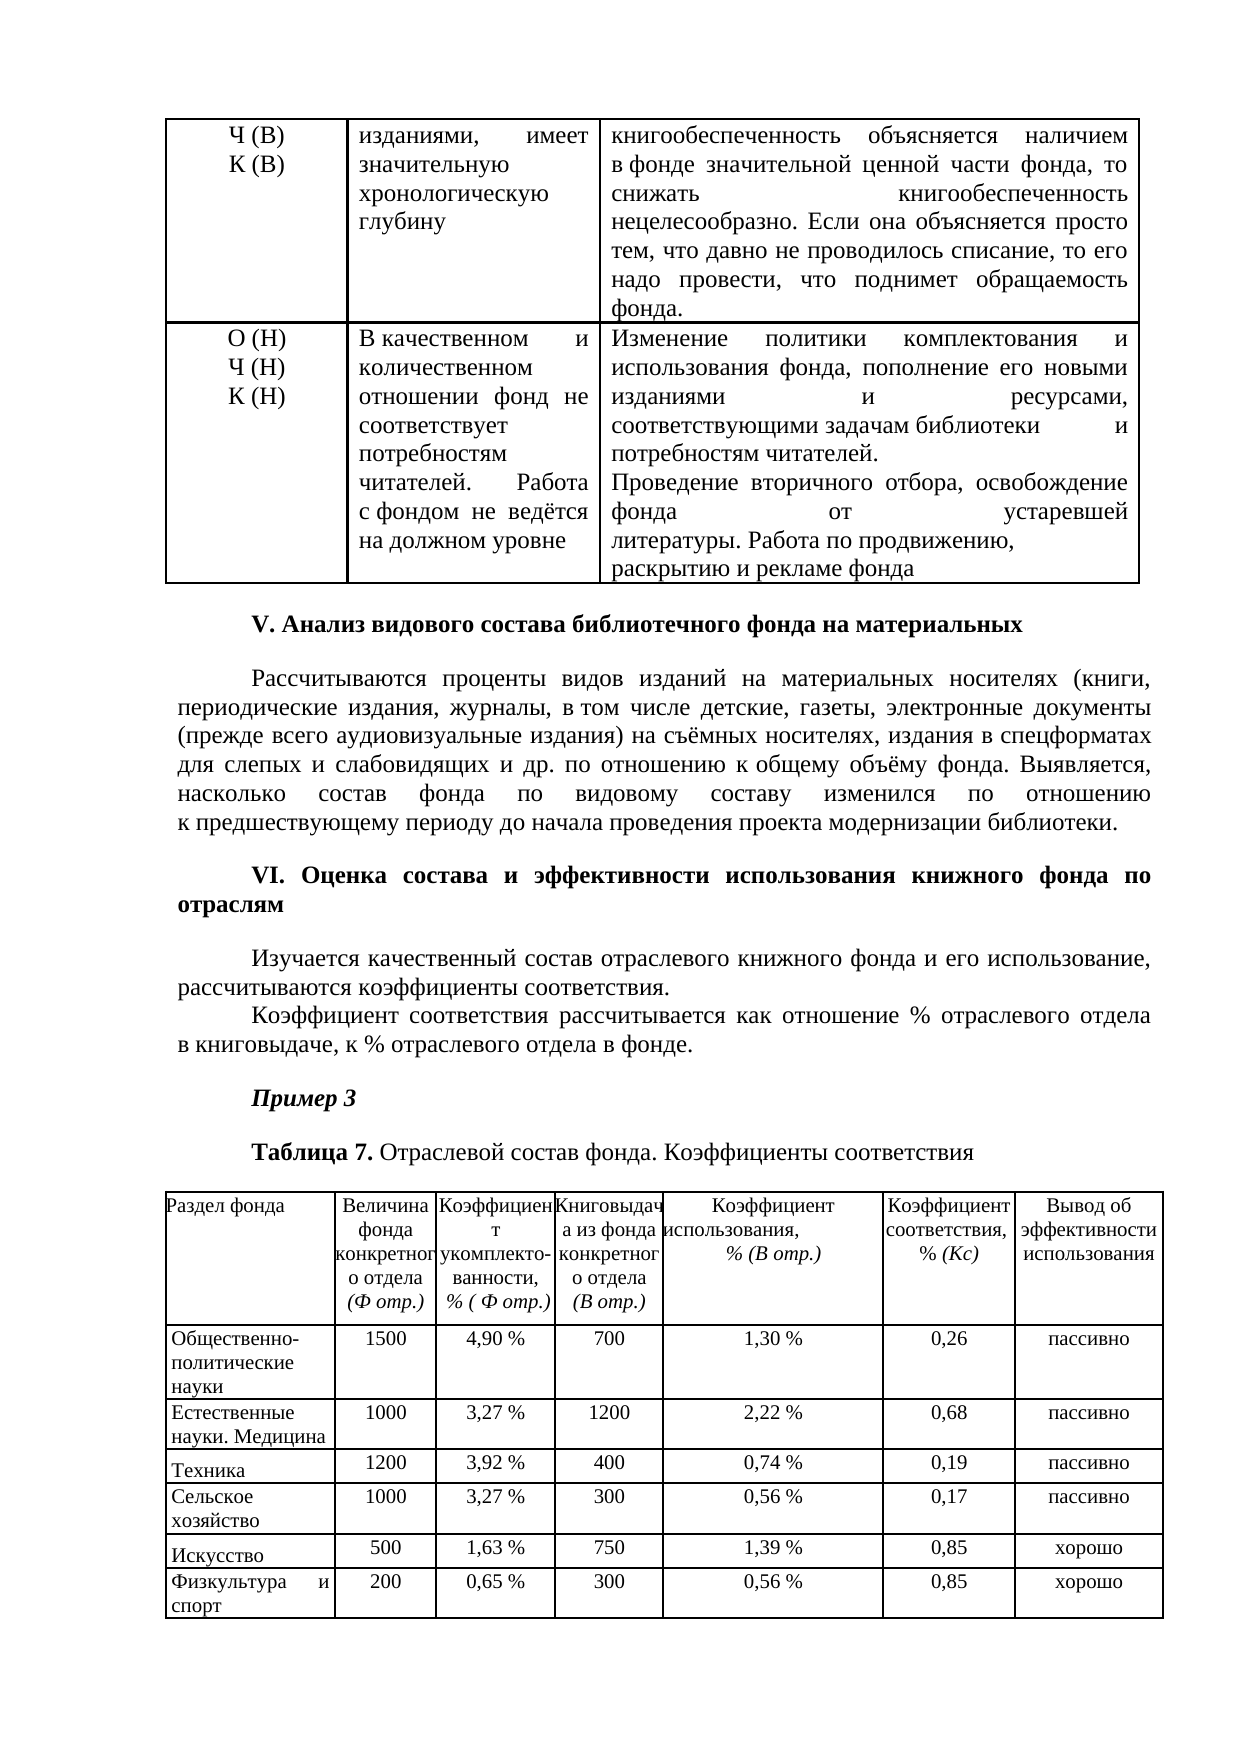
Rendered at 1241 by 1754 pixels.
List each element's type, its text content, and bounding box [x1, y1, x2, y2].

table_cell 4,90 % [437, 1326, 554, 1398]
table_cell 1000 [336, 1484, 435, 1532]
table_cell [349, 120, 599, 321]
table_cell хорошо [1016, 1535, 1162, 1567]
text Коэффициент соответствия рассчитывается как отношение % отраслевого отдела в книговыдаче, к % отраслевого отдела в фонде. [177, 1001, 1152, 1058]
table_cell пассивно [1016, 1400, 1162, 1448]
table_cell 750 [556, 1535, 662, 1567]
text Изучается качественный состав отраслевого книжного фонда и его использование, рассчитываются коэффициенты соответствия. [177, 943, 1152, 1001]
table_cell О (Н) Ч (В) К (В) [167, 120, 346, 321]
table_cell 1200 [336, 1450, 435, 1482]
text VI. Оценка состава и эффективности использования книжного фонда по отраслям [177, 861, 1152, 918]
table_cell 700 [556, 1326, 662, 1398]
table_header Коэффициент использования, % (В отр.) [664, 1193, 882, 1323]
table_cell Искусство [167, 1535, 334, 1567]
text V. Анализ видового состава библиотечного фонда на материальных [177, 609, 1152, 638]
table_cell пассивно [1016, 1484, 1162, 1532]
text Рассчитываются проценты видов изданий на материальных носителях (книги, периодические издания, журналы, в том числе детские, газеты, электронные документы (прежде всего аудиовизуальные издания) на съёмных носителях, издания в спецформатах для слепых и слабовидящих и др. по отношению к общему объёму фонда. Выявляется, насколько состав фонда по видовому составу изменился по отношению к предшествующему периоду до начала проведения проекта модернизации библиотеки. [177, 663, 1152, 836]
table_header Коэффициент соответствия, % (Кс) [884, 1193, 1014, 1323]
table_cell 0,68 [884, 1400, 1014, 1448]
table_cell Физкультура и спорт [167, 1569, 334, 1617]
table_header Книговыдача из фонда конкретного отдела (В отр.) [556, 1193, 662, 1323]
table_cell 1200 [556, 1400, 662, 1448]
table_cell Естественные науки. Медицина [167, 1400, 334, 1448]
table_cell 1000 [336, 1400, 435, 1448]
table_cell 0,85 [884, 1569, 1014, 1617]
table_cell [601, 120, 1138, 321]
table_header Коэффициент укомплекто-ванности, % ( Ф отр.) [437, 1193, 554, 1323]
table_cell хорошо [1016, 1569, 1162, 1617]
table_cell 3,27 % [437, 1484, 554, 1532]
table_cell Техника [167, 1450, 334, 1482]
table_cell пассивно [1016, 1326, 1162, 1398]
table_cell Общественно-политические науки [167, 1326, 334, 1398]
table_cell 2,22 % [664, 1400, 882, 1448]
table_cell 300 [556, 1569, 662, 1617]
table_header Величина фонда конкретного отдела (Ф отр.) [336, 1193, 435, 1323]
table_header Вывод об эффективности использования [1016, 1193, 1162, 1323]
table_cell Сельское хозяйство [167, 1484, 334, 1532]
table_cell 200 [336, 1569, 435, 1617]
table_cell 400 [556, 1450, 662, 1482]
table_cell 0,74 % [664, 1450, 882, 1482]
table_cell Изменение политики комплектования и использования фонда, пополнение его новыми изданиями и ресурсами, соответствующими задачам библиотеки и потребностям читателей. Проведение вторичного отбора, освобождение фонда от устаревшей литературы. Работа по продвижению, раскрытию и рекламе фонда [601, 324, 1138, 582]
table_cell 0,85 [884, 1535, 1014, 1567]
table_cell О (Н) Ч (Н) К (Н) [167, 324, 346, 582]
table_cell 0,65 % [437, 1569, 554, 1617]
table_cell пассивно [1016, 1450, 1162, 1482]
table_cell 0,56 % [664, 1484, 882, 1532]
table_cell 300 [556, 1484, 662, 1532]
table_cell 1,39 % [664, 1535, 882, 1567]
table_cell 3,27 % [437, 1400, 554, 1448]
text Пример 3 [177, 1083, 1152, 1112]
text Таблица 7. Отраслевой состав фонда. Коэффициенты соответствия [177, 1137, 1152, 1166]
table_cell 0,17 [884, 1484, 1014, 1532]
table_cell В качественном и количественном отношении фонд не соответствует потребностям читателей. Работа с фондом не ведётся на должном уровне [349, 324, 599, 582]
table_cell 500 [336, 1535, 435, 1567]
table_cell 0,19 [884, 1450, 1014, 1482]
table_cell 1,30 % [664, 1326, 882, 1398]
table_cell 1500 [336, 1326, 435, 1398]
table_cell 3,92 % [437, 1450, 554, 1482]
table_cell 0,26 [884, 1326, 1014, 1398]
table_cell 1,63 % [437, 1535, 554, 1567]
table_cell 0,56 % [664, 1569, 882, 1617]
table_header Раздел фонда [167, 1193, 334, 1323]
